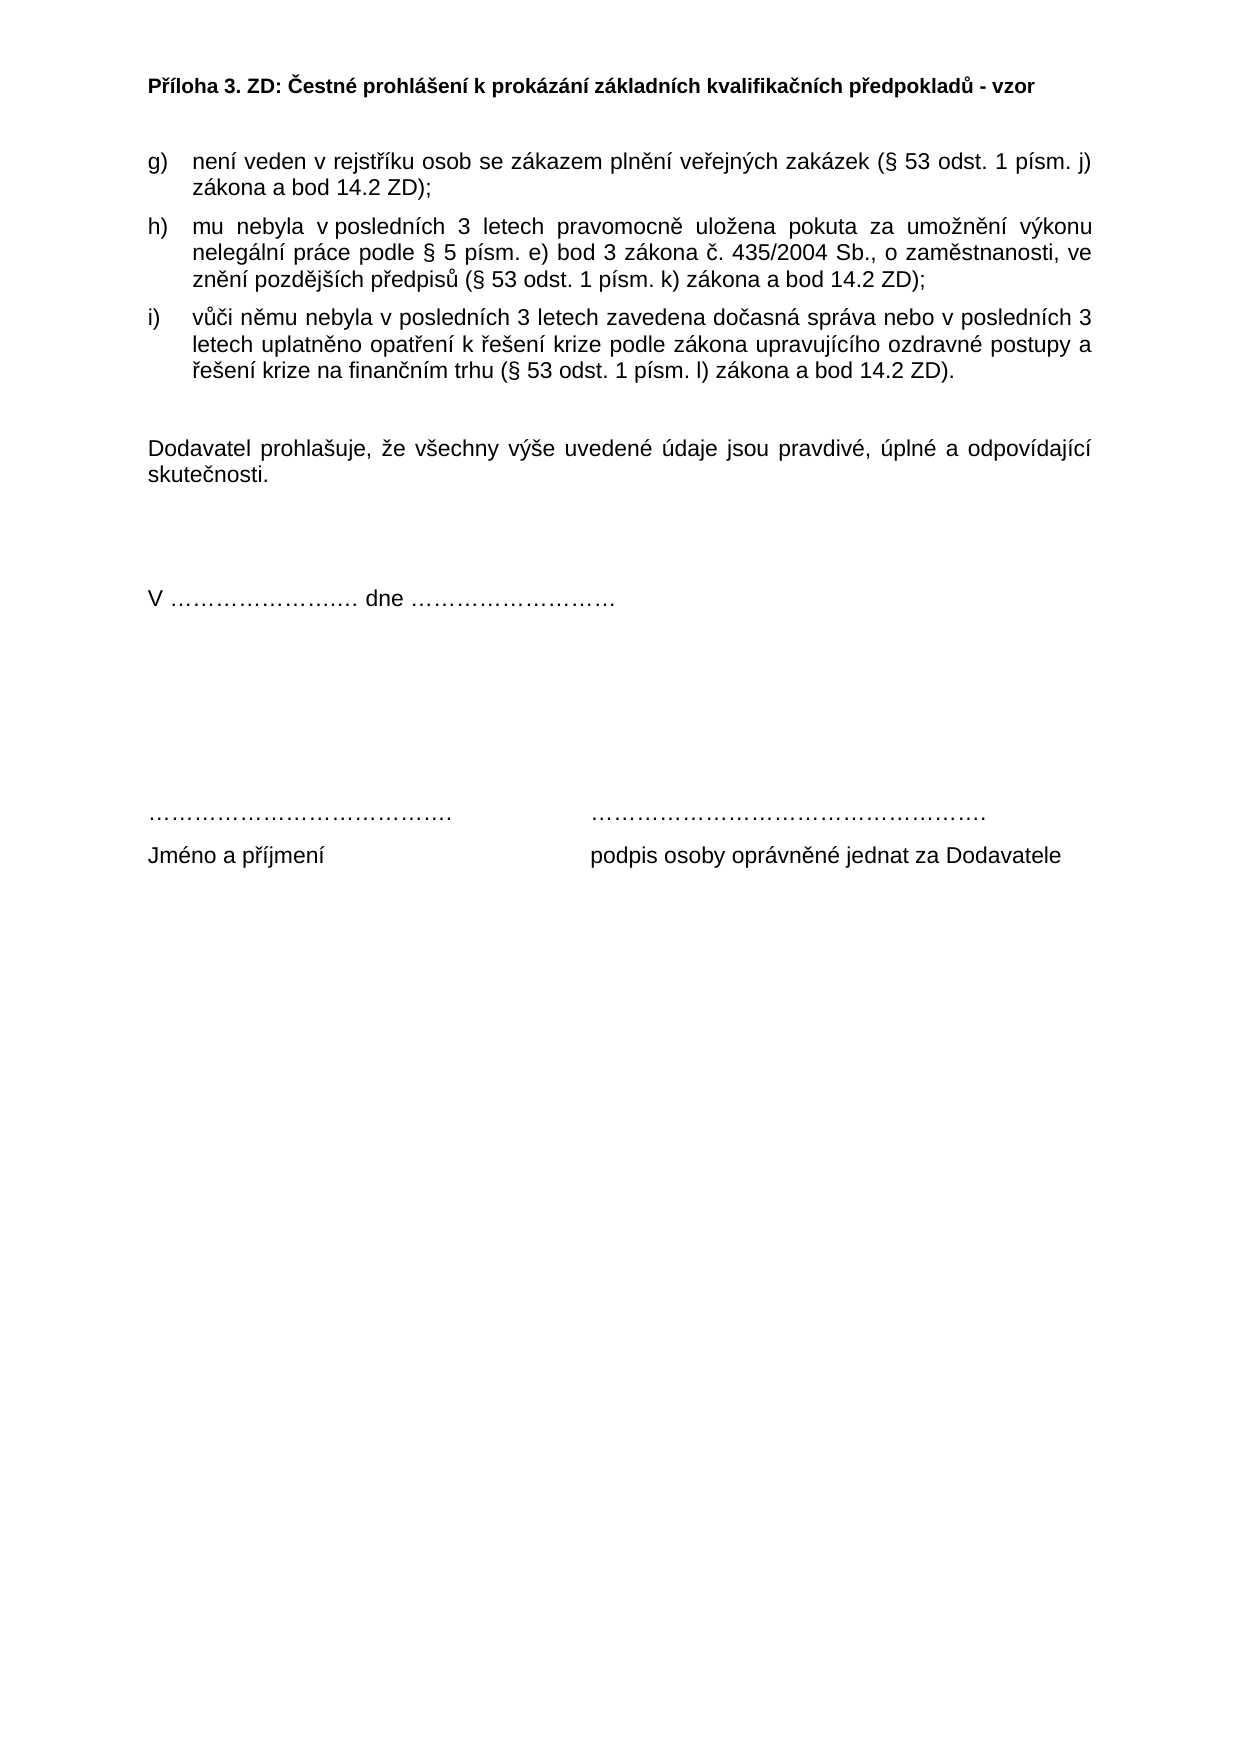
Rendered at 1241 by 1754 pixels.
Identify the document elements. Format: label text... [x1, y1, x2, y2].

text Dodavatel prohlašuje, že všechny výše uvedené údaje jsou pravdivé, úplné a odpovídající skutečnosti. [148, 435, 1093, 487]
list vůči němu nebyla v posledních 3 letech zavedena dočasná správa nebo v posledních 3 letech uplatněno opatření k řešení krize podle zákona upravujícího ozdravné postupy a řešení krize na finančním trhu (§ 53 odst. 1 písm. l) zákona a bod 14.2 ZD). [148, 304, 1093, 383]
text Jméno a příjmení podpis osoby oprávněné jednat za Dodavatele [148, 842, 1093, 868]
list mu nebyla v posledních 3 letech pravomocně uložena pokuta za umožnění výkonu nelegální práce podle § 5 písm. e) bod 3 zákona č. 435/2004 Sb., o zaměstnanosti, ve znění pozdějších předpisů (§ 53 odst. 1 písm. k) zákona a bod 14.2 ZD); [148, 213, 1093, 292]
text V ………………….… dne ……………………… [148, 585, 1093, 612]
text …………………………………. ……………………………………………. [148, 799, 1093, 825]
list není veden v rejstříku osob se zákazem plnění veřejných zakázek (§ 53 odst. 1 písm. j) zákona a bod 14.2 ZD); [148, 148, 1093, 200]
